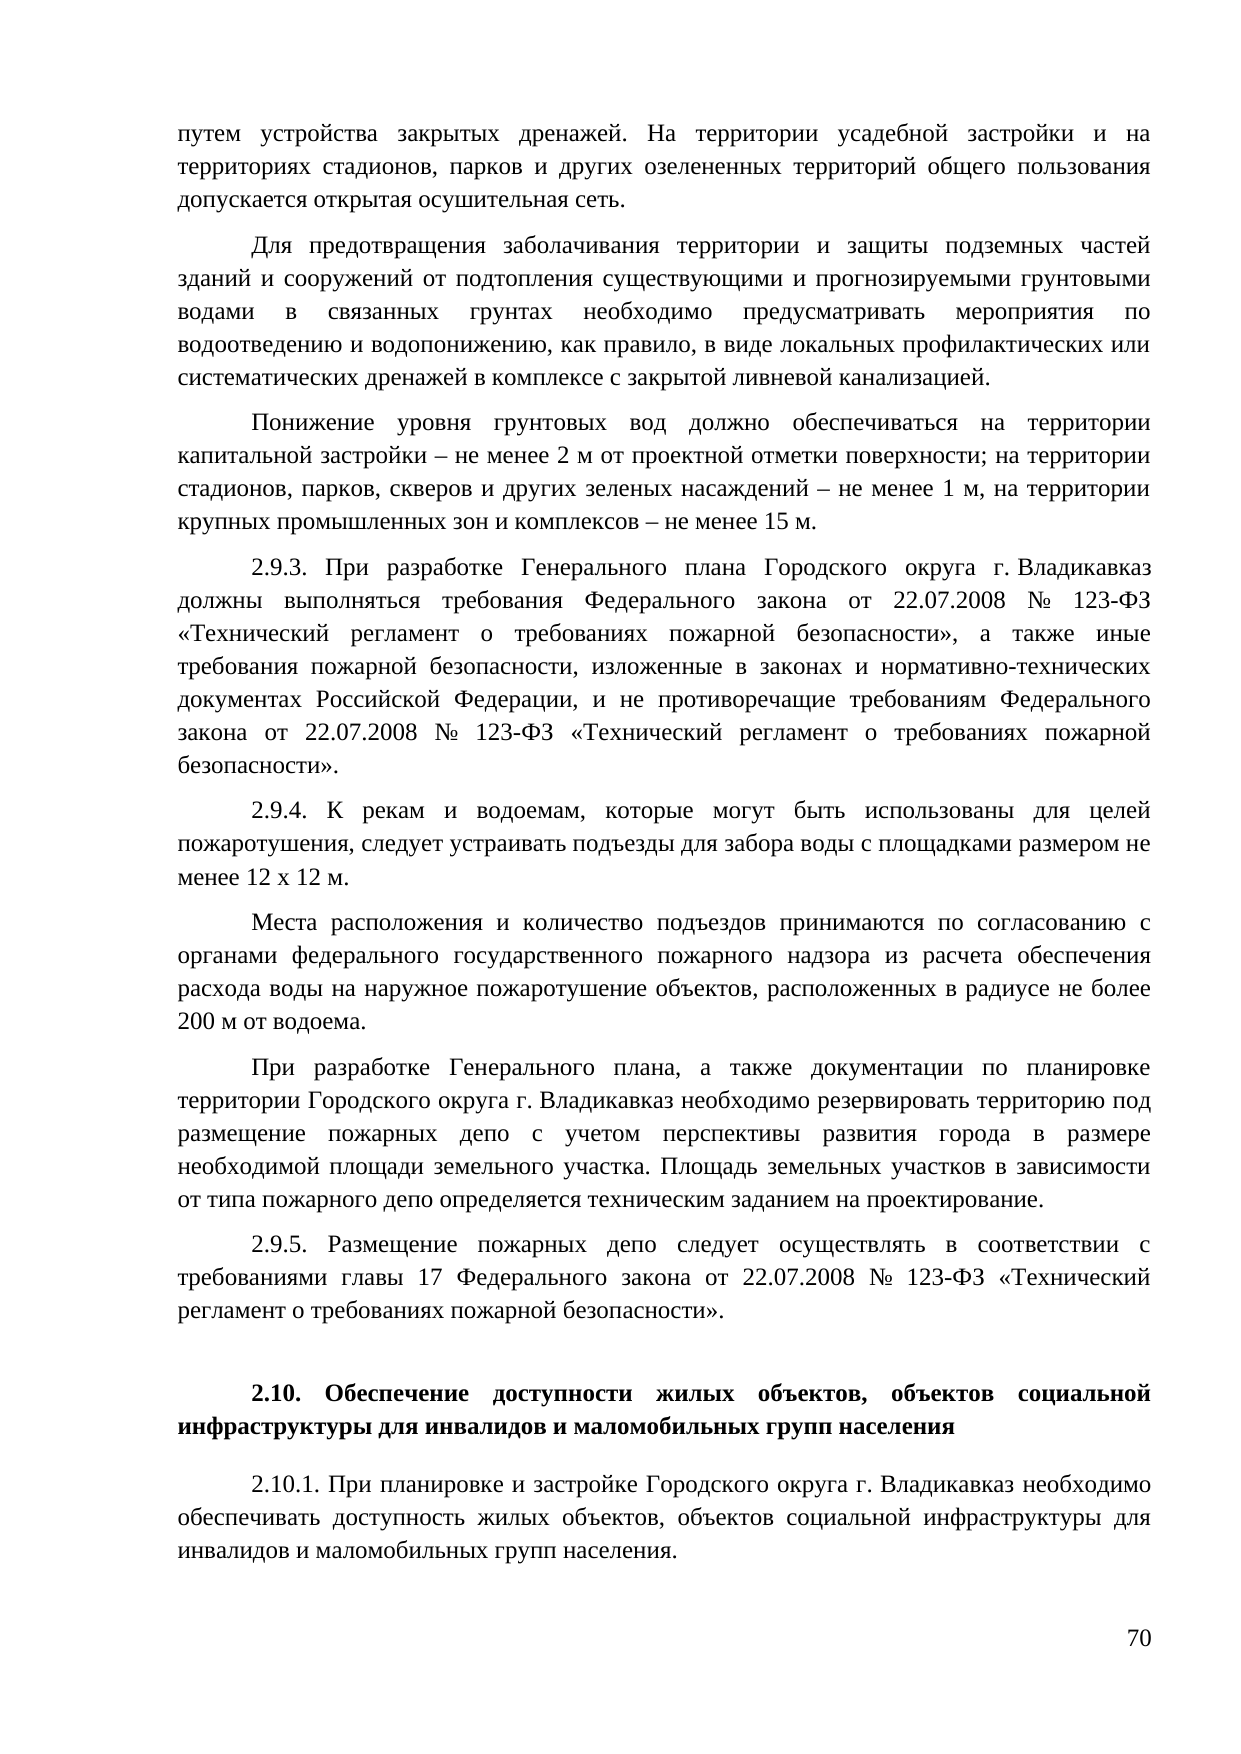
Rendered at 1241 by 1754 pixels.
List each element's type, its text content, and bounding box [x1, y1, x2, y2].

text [177, 118, 1152, 213]
text 2.9.4. К рекам и водоемам, которые могут быть использованы для целей пожаротушения, следует устраивать подъезды для забора воды с площадками размером не менее 12 x 12 м. [177, 796, 1152, 890]
text При разработке Генерального плана, а также документации по планировке территории Городского округа г. Владикавказ необходимо резервировать территорию под размещение пожарных депо с учетом перспективы развития города в размере необходимой площади земельного участка. Площадь земельных участков в зависимости от типа пожарного депо определяется техническим заданием на проектирование. [177, 1052, 1152, 1212]
subtitle 2.10. Обеспечение доступности жилых объектов, объектов социальной инфраструктуры для инвалидов и маломобильных групп населения [177, 1378, 1152, 1440]
text Понижение уровня грунтовых вод должно обеспечиваться на территории капитальной застройки – не менее 2 м от проектной отметки поверхности; на территории стадионов, парков, скверов и других зеленых насаждений – не менее 1 м, на территории крупных промышленных зон и комплексов – не менее 15 м. [177, 407, 1152, 535]
text 2.9.5. Размещение пожарных депо следует осуществлять в соответствии с требованиями главы 17 Федерального закона от 22.07.2008 № 123-ФЗ «Технический регламент о требованиях пожарной безопасности». [177, 1229, 1152, 1324]
text Для предотвращения заболачивания территории и защиты подземных частей зданий и сооружений от подтопления существующими и прогнозируемыми грунтовыми водами в связанных грунтах необходимо предусматривать мероприятия по водоотведению и водопонижению, как правило, в виде локальных профилактических или систематических дренажей в комплексе с закрытой ливневой канализацией. [177, 230, 1152, 391]
text 2.10.1. При планировке и застройке Городского округа г. Владикавказ необходимо обеспечивать доступность жилых объектов, объектов социальной инфраструктуры для инвалидов и маломобильных групп населения. [177, 1469, 1152, 1564]
text 2.9.3. При разработке Генерального плана Городского округа г. Владикавказ должны выполняться требования Федерального закона от 22.07.2008 № 123-ФЗ «Технический регламент о требованиях пожарной безопасности», а также иные требования пожарной безопасности, изложенные в законах и нормативно-технических документах Российской Федерации, и не противоречащие требованиям Федерального закона от 22.07.2008 № 123-ФЗ «Технический регламент о требованиях пожарной безопасности». [177, 552, 1152, 779]
text Места расположения и количество подъездов принимаются по согласованию с органами федерального государственного пожарного надзора из расчета обеспечения расхода воды на наружное пожаротушение объектов, расположенных в радиусе не более 200 м от водоема. [177, 907, 1152, 1035]
